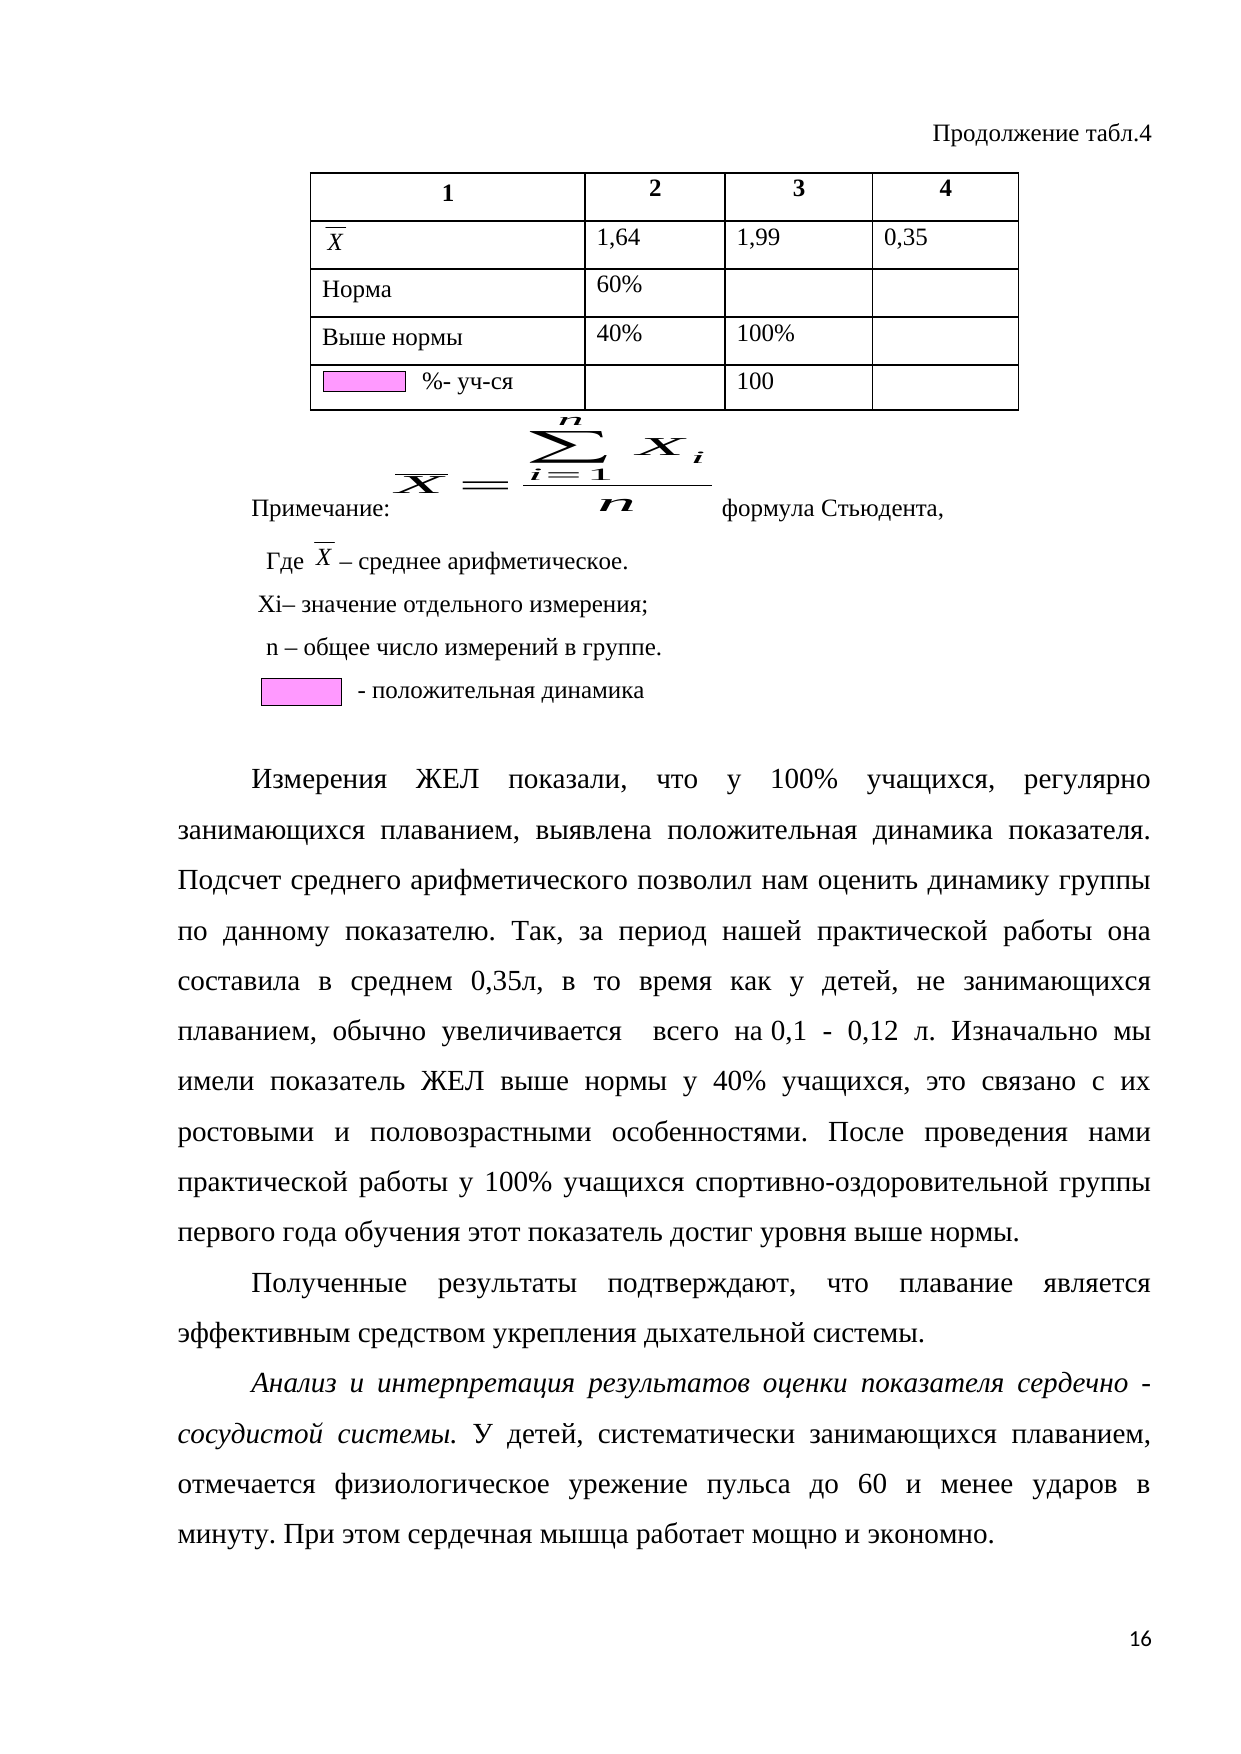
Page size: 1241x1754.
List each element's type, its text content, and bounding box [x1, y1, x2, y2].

text Примечание:формула Стьюдента, [177, 410, 1152, 522]
table_cell 1,99 [726, 222, 872, 268]
text Полученные результаты подтверждают, что плавание является эффективным средством укрепления дыхательной системы. [177, 1265, 1152, 1349]
table_cell [311, 222, 584, 268]
table_cell 100 [726, 366, 872, 409]
text Анализ и интерпретация результатов оценки показателя сердечно - сосудистой системы. У детей, систематически занимающихся плаванием, отмечается физиологическое урежение пульса до 60 и менее ударов в минуту. При этом сердечная мышца работает мощно и экономно. [177, 1365, 1152, 1550]
text n – общее число измерений в группе. [177, 632, 1152, 661]
table_cell 100% [726, 318, 872, 364]
table_header 1 [311, 174, 584, 220]
table_header 4 [873, 174, 1018, 220]
table_cell %- уч-ся [311, 366, 584, 409]
text - положительная динамика [177, 675, 1152, 704]
table_cell [873, 318, 1018, 364]
table_cell [873, 270, 1018, 316]
table_cell [586, 366, 724, 409]
table_cell 60% [586, 270, 724, 316]
table_header 3 [726, 174, 872, 220]
table_cell 0,35 [873, 222, 1018, 268]
text Хi– значение отдельного измерения; [177, 589, 1152, 618]
table_cell Выше нормы [311, 318, 584, 364]
text Измерения ЖЕЛ показали, что у 100% учащихся, регулярно занимающихся плаванием, выявлена положительная динамика показателя. Подсчет среднего арифметического позволил нам оценить динамику группы по данному показателю. Так, за период нашей практической работы она составила в среднем 0,35л, в то время как у детей, не занимающихся плаванием, обычно увеличивается всего на 0,1 - 0,12 л. Изначально мы имели показатель ЖЕЛ выше нормы у 40% учащихся, это связано с их ростовыми и половозрастными особенностями. После проведения нами практической работы у 100% учащихся спортивно-оздоровительной группы первого года обучения этот показатель достиг уровня выше нормы. [177, 762, 1152, 1248]
table_cell 40% [586, 318, 724, 364]
table_cell Норма [311, 270, 584, 316]
table_cell 1,64 [586, 222, 724, 268]
text Продолжение табл.4 [177, 118, 1152, 147]
table_cell [873, 366, 1018, 409]
table_header 2 [586, 174, 724, 220]
text Где – среднее арифметическое. [177, 536, 1152, 575]
table_cell [726, 270, 872, 316]
